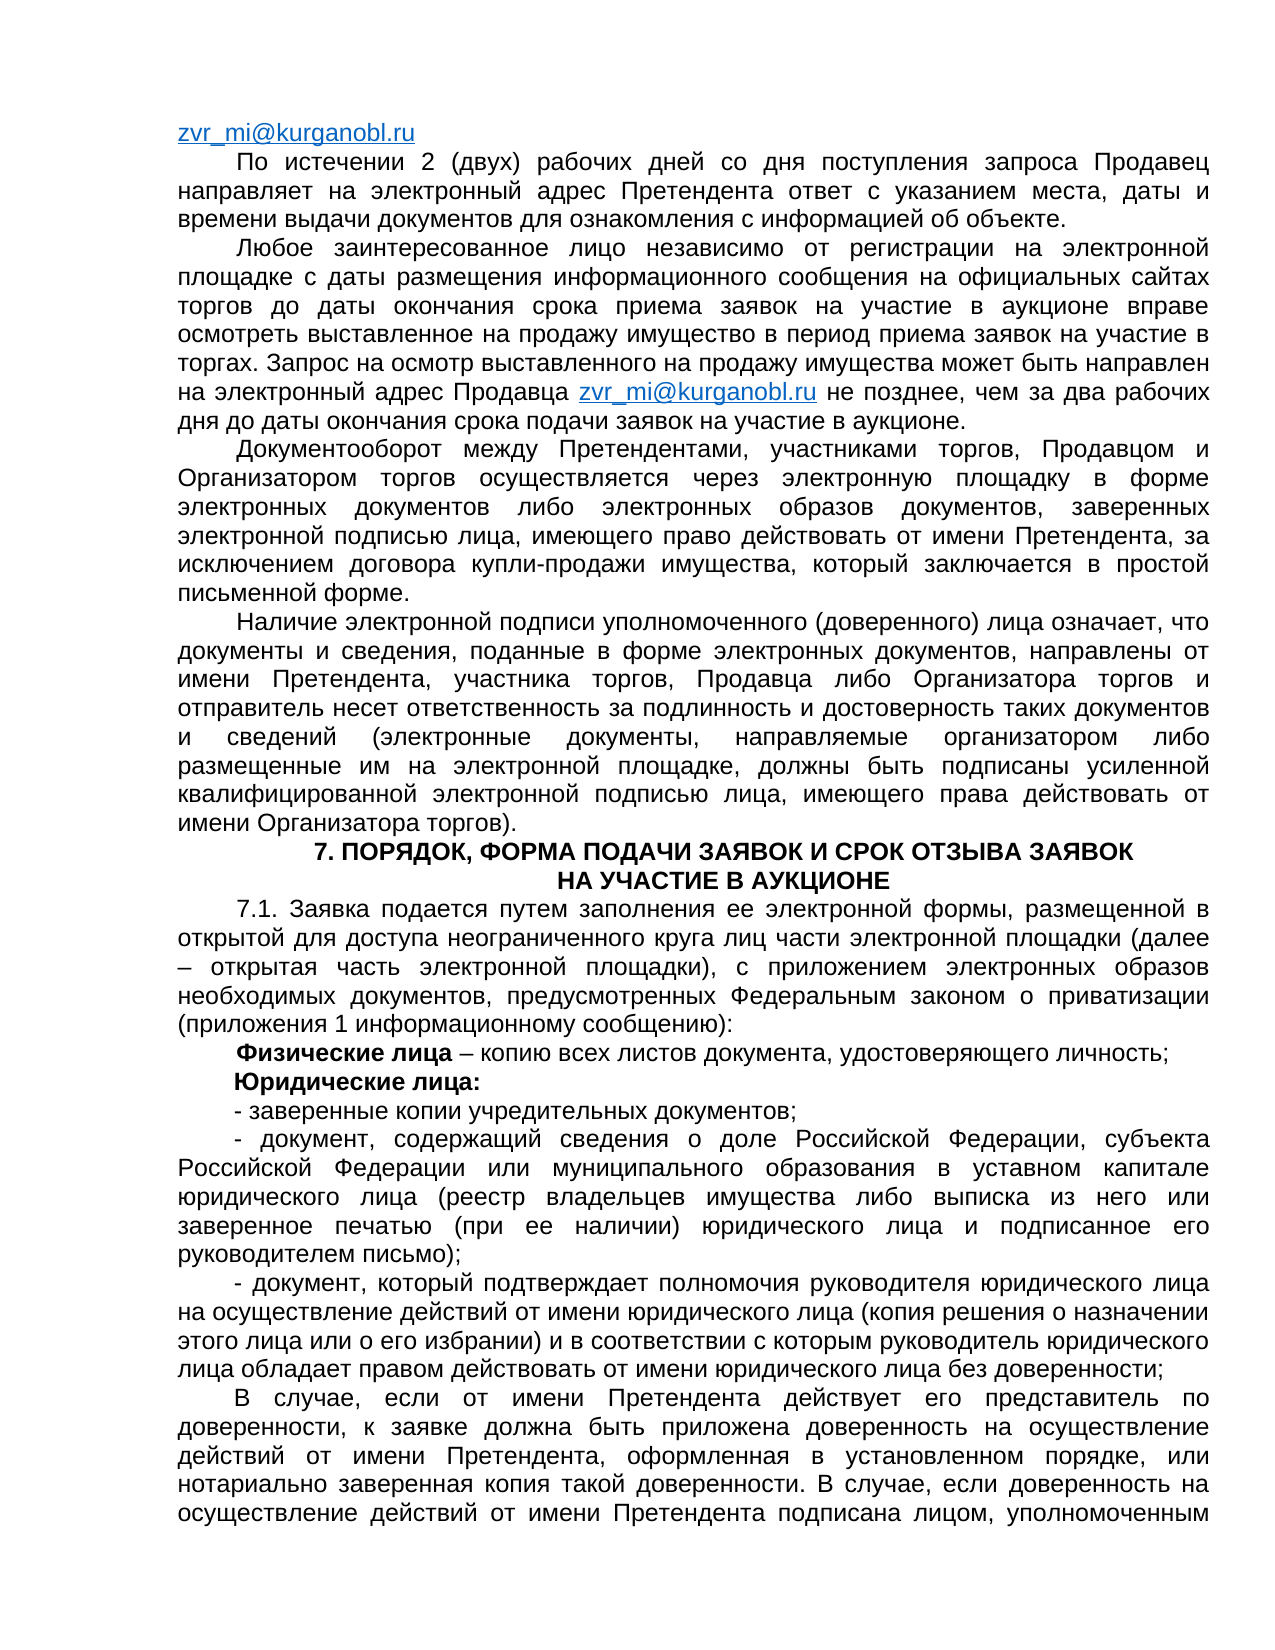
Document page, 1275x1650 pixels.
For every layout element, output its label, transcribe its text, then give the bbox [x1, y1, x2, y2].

text 7.1. Заявка подается путем заполнения ее электронной формы, размещенной в открытой для доступа неограниченного круга лиц части электронной площадки (далее – открытая часть электронной площадки), с приложением электронных образов необходимых документов, предусмотренных Федеральным законом о приватизации (приложения 1 информационному сообщению): [177, 894, 1211, 1038]
text - заверенные копии учредительных документов; [177, 1096, 1211, 1124]
text Документооборот между Претендентами, участниками торгов, Продавцом и Организатором торгов осуществляется через электронную площадку в форме электронных документов либо электронных образов документов, заверенных электронной подписью лица, имеющего право действовать от имени Претендента, за исключением договора купли-продажи имущества, который заключается в простой письменной форме. [177, 434, 1211, 607]
text - документ, содержащий сведения о доле Российской Федерации, субъекта Российской Федерации или муниципального образования в уставном капитале юридического лица (реестр владельцев имущества либо выписка из него или заверенное печатью (при ее наличии) юридического лица и подписанное его руководителем письмо); [177, 1124, 1211, 1268]
text на участие в аукционе [177, 866, 1211, 894]
text Юридические лица: [177, 1067, 1211, 1096]
text 7. Порядок, форма подачи заявок и срок отзыва заявок [177, 837, 1211, 866]
text Физические лица – копию всех листов документа, удостоверяющего личность; [177, 1038, 1211, 1067]
text Любое заинтересованное лицо независимо от регистрации на электронной площадке с даты размещения информационного сообщения на официальных сайтах торгов до даты окончания срока приема заявок на участие в аукционе вправе осмотреть выставленное на продажу имущество в период приема заявок на участие в торгах. Запрос на осмотр выставленного на продажу имущества может быть направлен на электронный адрес Продавца zvr_mi@kurganobl.ru не позднее, чем за два рабочих дня до даты окончания срока подачи заявок на участие в аукционе. [177, 233, 1211, 434]
text Наличие электронной подписи уполномоченного (доверенного) лица означает, что документы и сведения, поданные в форме электронных документов, направлены от имени Претендента, участника торгов, Продавца либо Организатора торгов и отправитель несет ответственность за подлинность и достоверность таких документов и сведений (электронные документы, направляемые организатором либо размещенные им на электронной площадке, должны быть подписаны усиленной квалифицированной электронной подписью лица, имеющего права действовать от имени Организатора торгов). [177, 607, 1211, 837]
text - документ, который подтверждает полномочия руководителя юридического лица на осуществление действий от имени юридического лица (копия решения о назначении этого лица или о его избрании) и в соответствии с которым руководитель юридического лица обладает правом действовать от имени юридического лица без доверенности; [177, 1268, 1211, 1383]
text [177, 1383, 1211, 1527]
text По истечении 2 (двух) рабочих дней со дня поступления запроса Продавец направляет на электронный адрес Претендента ответ с указанием места, даты и времени выдачи документов для ознакомления с информацией об объекте. [177, 147, 1211, 233]
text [177, 118, 1211, 147]
